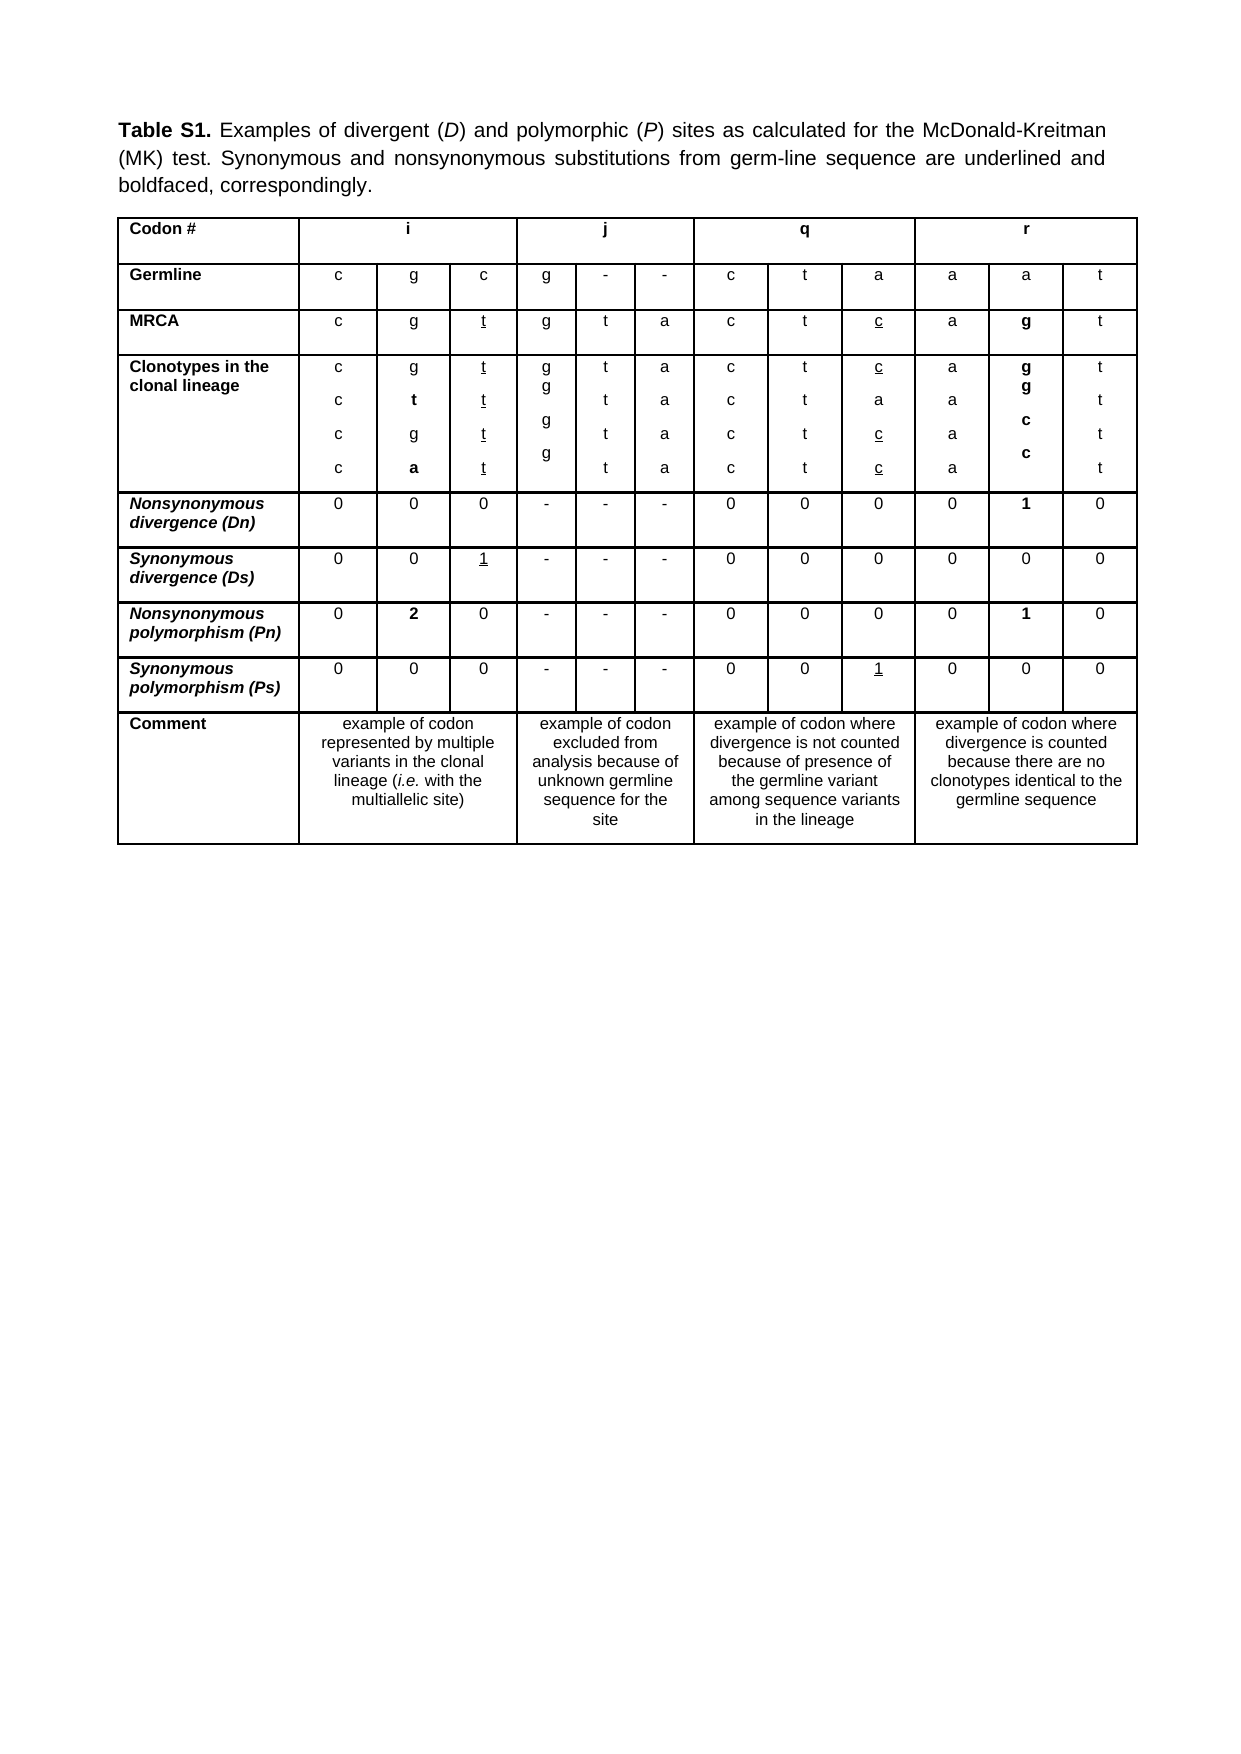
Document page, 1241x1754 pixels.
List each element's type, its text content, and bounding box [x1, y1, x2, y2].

table_cell MRCA [119, 311, 298, 354]
table_cell - [518, 604, 575, 656]
table_cell 0 [378, 659, 449, 711]
table_header Codon # [119, 219, 298, 263]
table_cell g [378, 311, 449, 354]
table_cell 1 [843, 659, 914, 711]
table_cell t t t t [1064, 356, 1136, 491]
table_cell Synonymous polymorphism (Ps) [119, 659, 298, 711]
table_cell 0 [769, 549, 841, 601]
table_cell 0 [769, 659, 841, 711]
table_cell Comment [119, 714, 298, 843]
table_cell 0 [695, 659, 767, 711]
table_cell - [577, 265, 634, 308]
table_cell 0 [695, 494, 767, 546]
table_cell 0 [378, 549, 449, 601]
table_cell 0 [990, 549, 1062, 601]
table_cell g t g a [378, 356, 449, 491]
table_cell 0 [843, 549, 914, 601]
table_cell - [518, 494, 575, 546]
table_cell 0 [451, 494, 516, 546]
table_cell 2 [378, 604, 449, 656]
table_cell - [518, 549, 575, 601]
table_cell 0 [300, 659, 376, 711]
table_cell 0 [378, 494, 449, 546]
table_cell 0 [451, 604, 516, 656]
table_cell 0 [1064, 549, 1136, 601]
table_cell - [577, 604, 634, 656]
table_header q [695, 219, 914, 263]
table_cell - [636, 265, 693, 308]
table_cell t [1064, 265, 1136, 308]
table_cell 0 [916, 604, 988, 656]
table_cell 0 [451, 659, 516, 711]
table_cell Germline [119, 265, 298, 308]
table_cell g g c c [990, 356, 1062, 491]
table_cell 0 [843, 494, 914, 546]
table_cell - [636, 604, 693, 656]
table_cell t [451, 311, 516, 354]
table_cell a [843, 265, 914, 308]
list Table S1. Examples of divergent (D) and polymorphic (P) sites as calculated for the McDonald-Kreitman (MK) test. Synonymous and nonsynonymous substitutions from germ-line sequence are underlined and boldfaced, correspondingly. [118, 118, 1107, 197]
table_cell t [577, 311, 634, 354]
table_cell c c c c [695, 356, 767, 491]
table_cell Nonsynonymous polymorphism (Pn) [119, 604, 298, 656]
table_cell g [378, 265, 449, 308]
table_cell - [577, 659, 634, 711]
table_cell t [769, 265, 841, 308]
table_header r [916, 219, 1136, 263]
table_cell 0 [769, 494, 841, 546]
table_cell t [1064, 311, 1136, 354]
table_cell Nonsynonymous divergence (Dn) [119, 494, 298, 546]
table_cell c [451, 265, 516, 308]
table_cell - [636, 494, 693, 546]
table_cell 0 [916, 494, 988, 546]
table_cell - [636, 659, 693, 711]
table_cell g [990, 311, 1062, 354]
table_header j [518, 219, 693, 263]
table_cell 0 [300, 549, 376, 601]
table_cell example of codon where divergence is not counted because of presence of the germline variant among sequence variants in the lineage [695, 714, 914, 843]
table_cell - [577, 494, 634, 546]
table_cell example of codon where divergence is counted because there are no clonotypes identical to the germline sequence [916, 714, 1136, 843]
table_cell 0 [1064, 604, 1136, 656]
table_cell a [990, 265, 1062, 308]
table_cell 0 [300, 604, 376, 656]
table_cell 0 [916, 659, 988, 711]
table_cell c [300, 311, 376, 354]
table_cell t t t t [577, 356, 634, 491]
table_header i [300, 219, 516, 263]
table_cell c [300, 265, 376, 308]
table_cell 0 [990, 659, 1062, 711]
table_cell 0 [769, 604, 841, 656]
table_cell 0 [695, 604, 767, 656]
table_cell 0 [695, 549, 767, 601]
table_cell 0 [843, 604, 914, 656]
table_cell 1 [990, 494, 1062, 546]
table_cell 1 [451, 549, 516, 601]
table_cell example of codon represented by multiple variants in the clonal lineage (i.e. with the multiallelic site) [300, 714, 516, 843]
table_cell c c c c [300, 356, 376, 491]
table_cell g [518, 311, 575, 354]
table_cell g g g g [518, 356, 575, 491]
table_cell 0 [1064, 659, 1136, 711]
table_cell c [695, 265, 767, 308]
table_cell c [843, 311, 914, 354]
table_cell c a c c [843, 356, 914, 491]
table_cell g [518, 265, 575, 308]
table_cell a [636, 311, 693, 354]
table_cell a a a a [916, 356, 988, 491]
table_cell a a a a [636, 356, 693, 491]
table_cell 0 [300, 494, 376, 546]
table_cell example of codon excluded from analysis because of unknown germline sequence for the site [518, 714, 693, 843]
table_cell a [916, 311, 988, 354]
table_cell - [577, 549, 634, 601]
table_cell t t t t [451, 356, 516, 491]
table_cell Synonymous divergence (Ds) [119, 549, 298, 601]
table_cell 0 [916, 549, 988, 601]
table_cell 0 [1064, 494, 1136, 546]
table_cell Clonotypes in the clonal lineage [119, 356, 298, 491]
table_cell t t t t [769, 356, 841, 491]
table_cell - [636, 549, 693, 601]
table_cell t [769, 311, 841, 354]
table_cell - [518, 659, 575, 711]
table_cell a [916, 265, 988, 308]
table_cell 1 [990, 604, 1062, 656]
table_cell c [695, 311, 767, 354]
